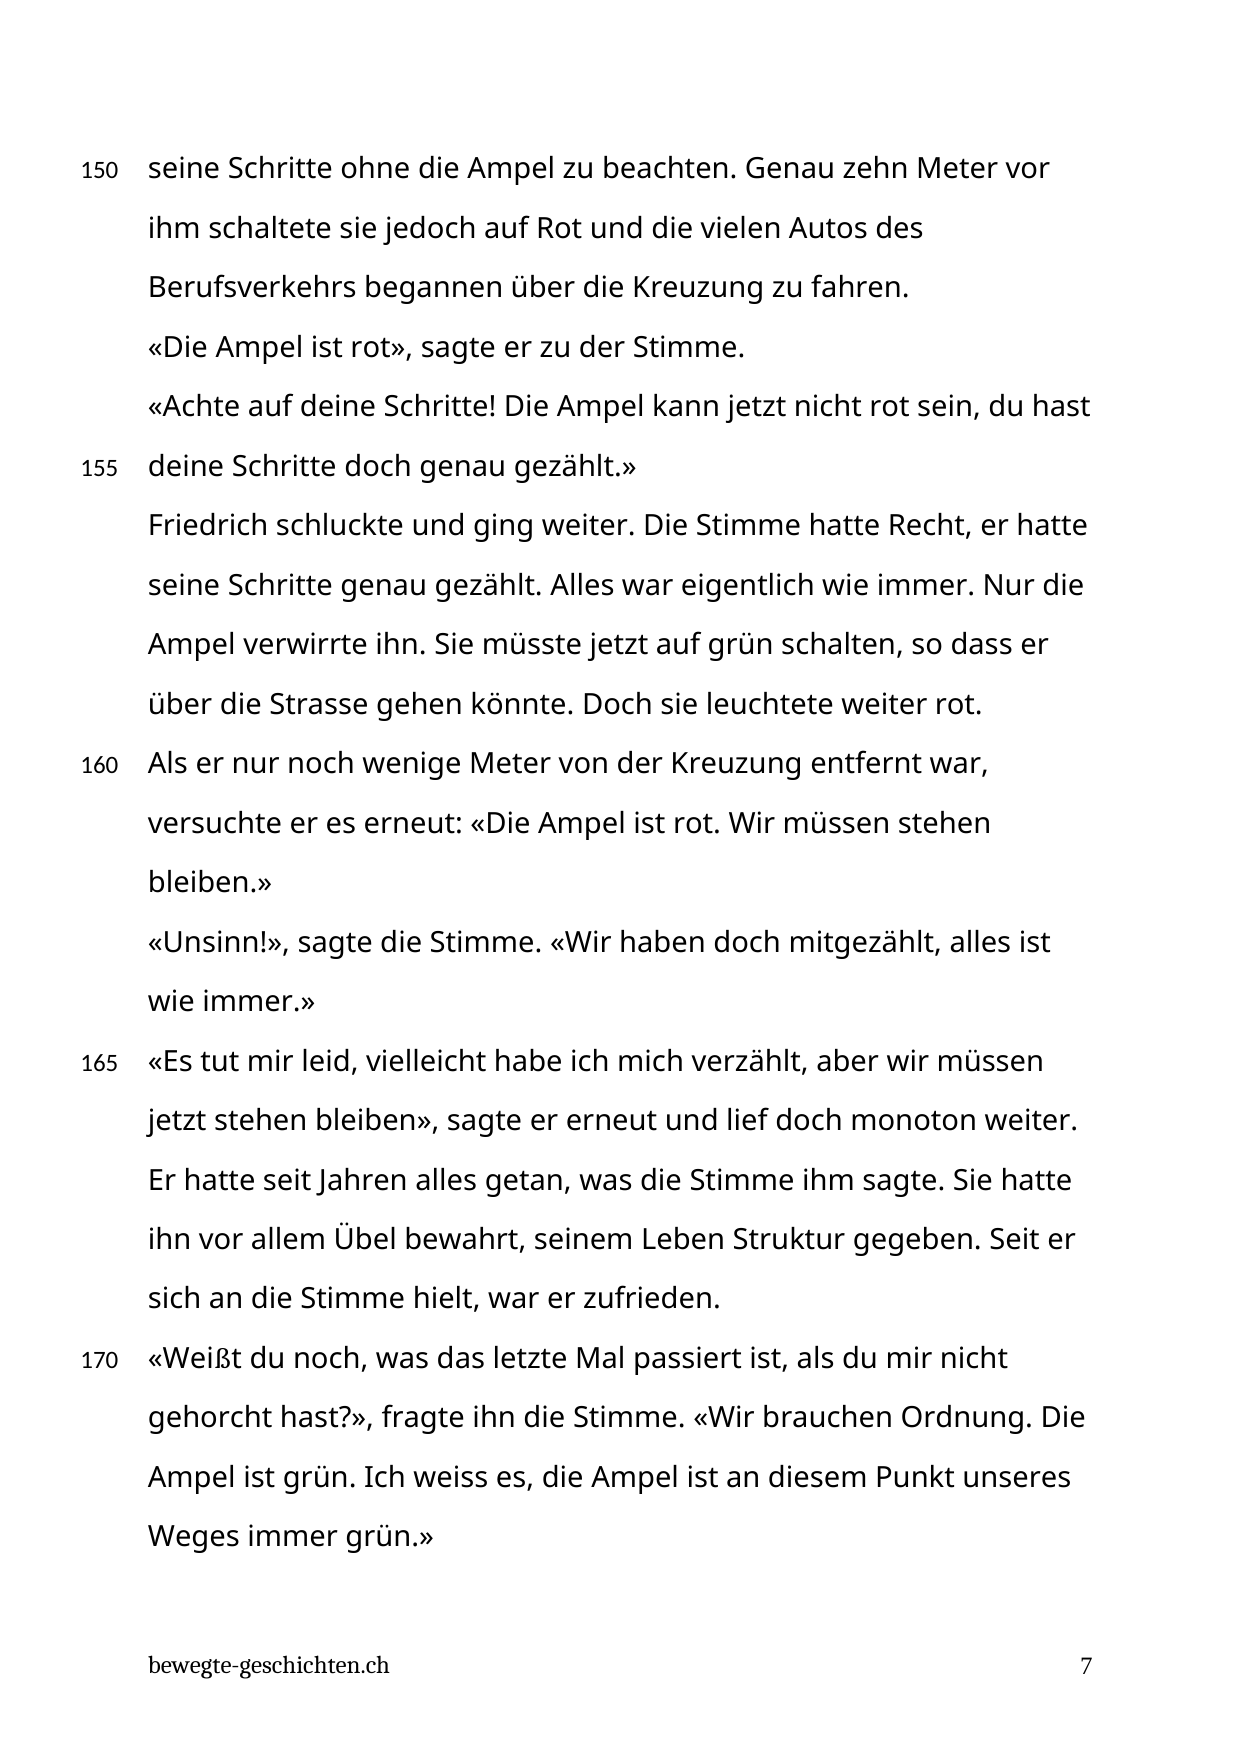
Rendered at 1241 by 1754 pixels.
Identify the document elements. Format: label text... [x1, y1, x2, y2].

text Friedrich schluckte und ging weiter. Die Stimme hatte Recht, er hatte seine Schritte genau gezählt. Alles war eigentlich wie immer. Nur die Ampel verwirrte ihn. Sie müsste jetzt auf grün schalten, so dass er über die Strasse gehen könnte. Doch sie leuchtete weiter rot. [148, 504, 1092, 723]
text «Weißt du noch, was das letzte Mal passiert ist, als du mir nicht gehorcht hast?», fragte ihn die Stimme. «Wir brauchen Ordnung. Die Ampel ist grün. Ich weiss es, die Ampel ist an diesem Punkt unseres Weges immer grün.» [148, 1337, 1092, 1555]
text Als er nur noch wenige Meter von der Kreuzung entfernt war, versuchte er es erneut: «Die Ampel ist rot. Wir müssen stehen bleiben.» [148, 742, 1092, 901]
text «Es tut mir leid, vielleicht habe ich mich verzählt, aber wir müssen jetzt stehen bleiben», sagte er erneut und lief doch monoton weiter. Er hatte seit Jahren alles getan, was die Stimme ihm sagte. Sie hatte ihn vor allem Übel bewahrt, seinem Leben Struktur gegeben. Seit er sich an die Stimme hielt, war er zufrieden. [148, 1040, 1092, 1317]
text «Unsinn!», sagte die Stimme. «Wir haben doch mitgezählt, alles ist wie immer.» [148, 921, 1092, 1020]
text «Die Ampel ist rot», sagte er zu der Stimme. [148, 326, 1092, 366]
text «Achte auf deine Schritte! Die Ampel kann jetzt nicht rot sein, du hast deine Schritte doch genau gezählt.» [148, 386, 1092, 485]
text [148, 148, 1092, 306]
